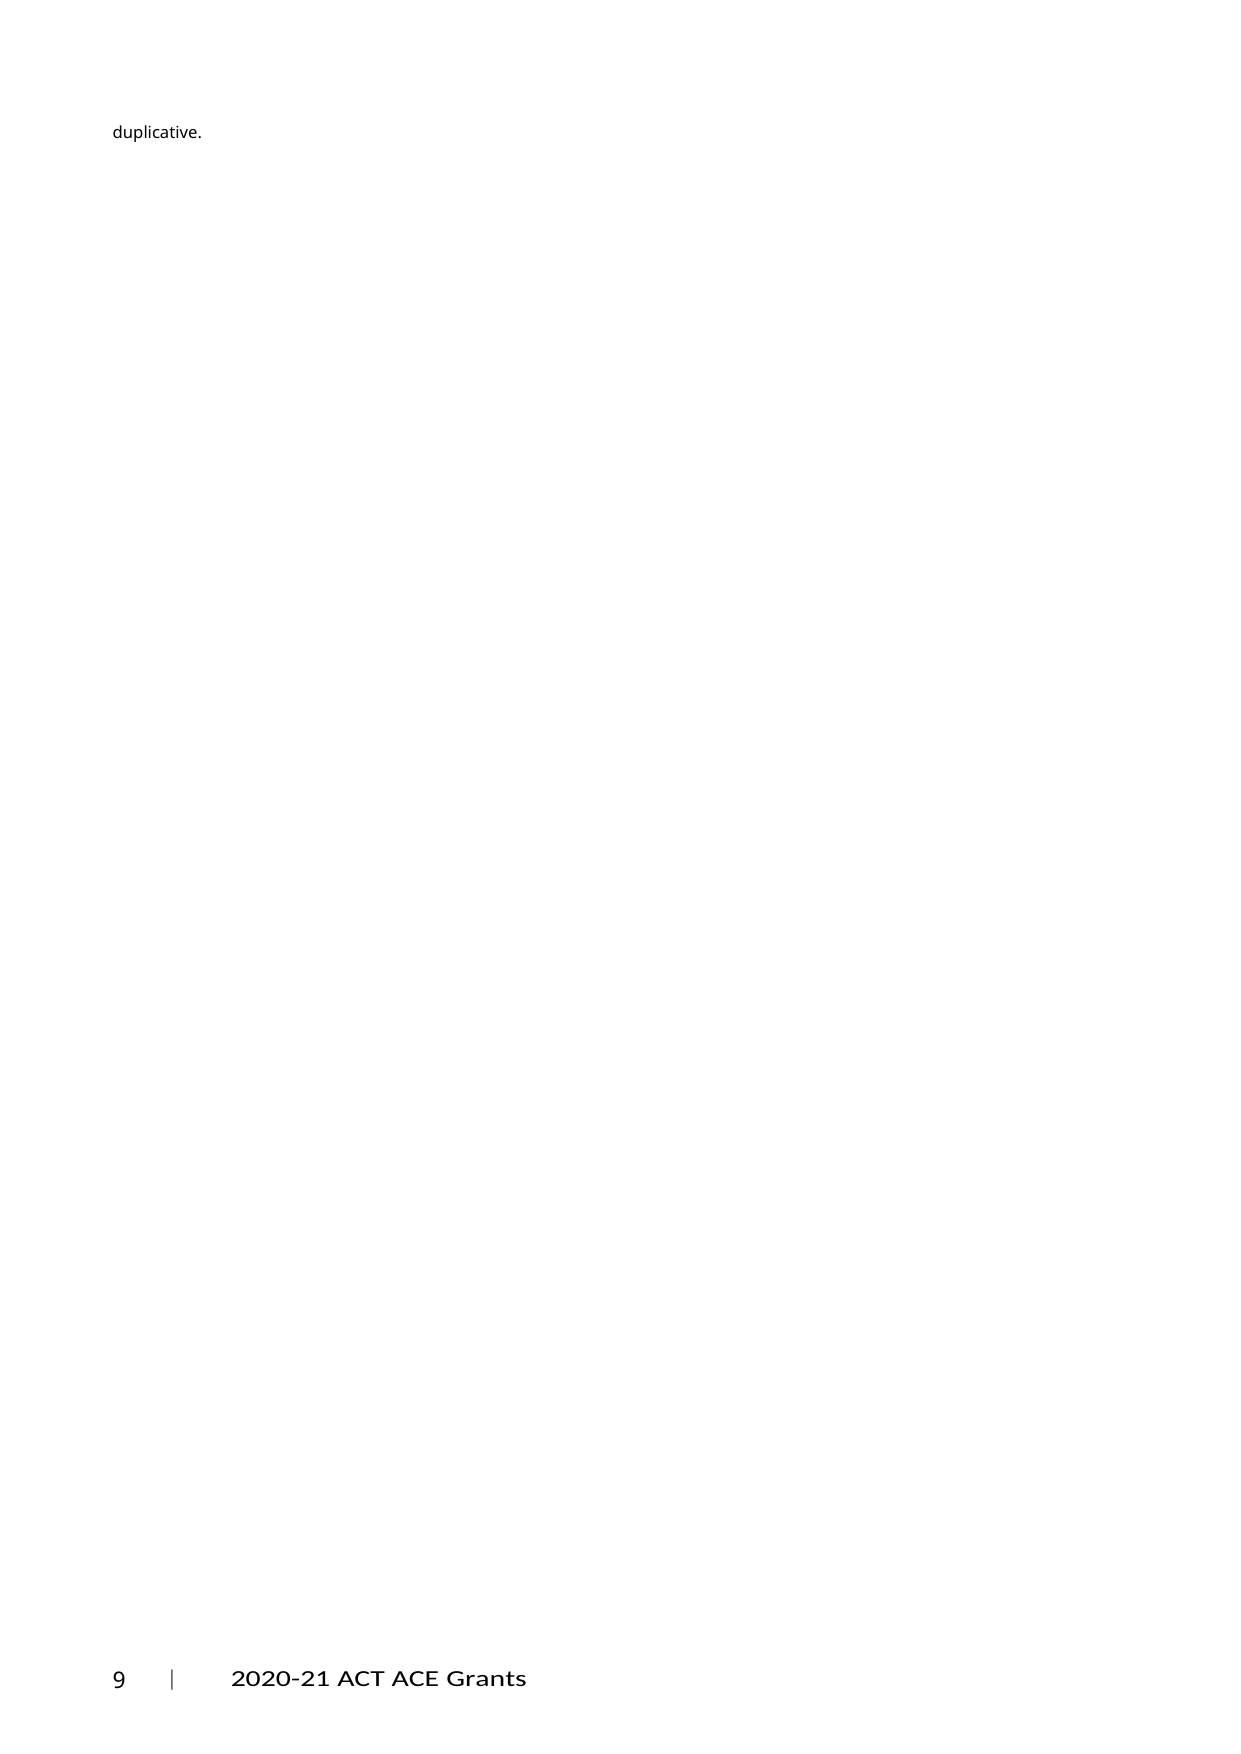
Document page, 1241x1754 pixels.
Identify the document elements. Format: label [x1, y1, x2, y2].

text [112, 121, 1115, 143]
